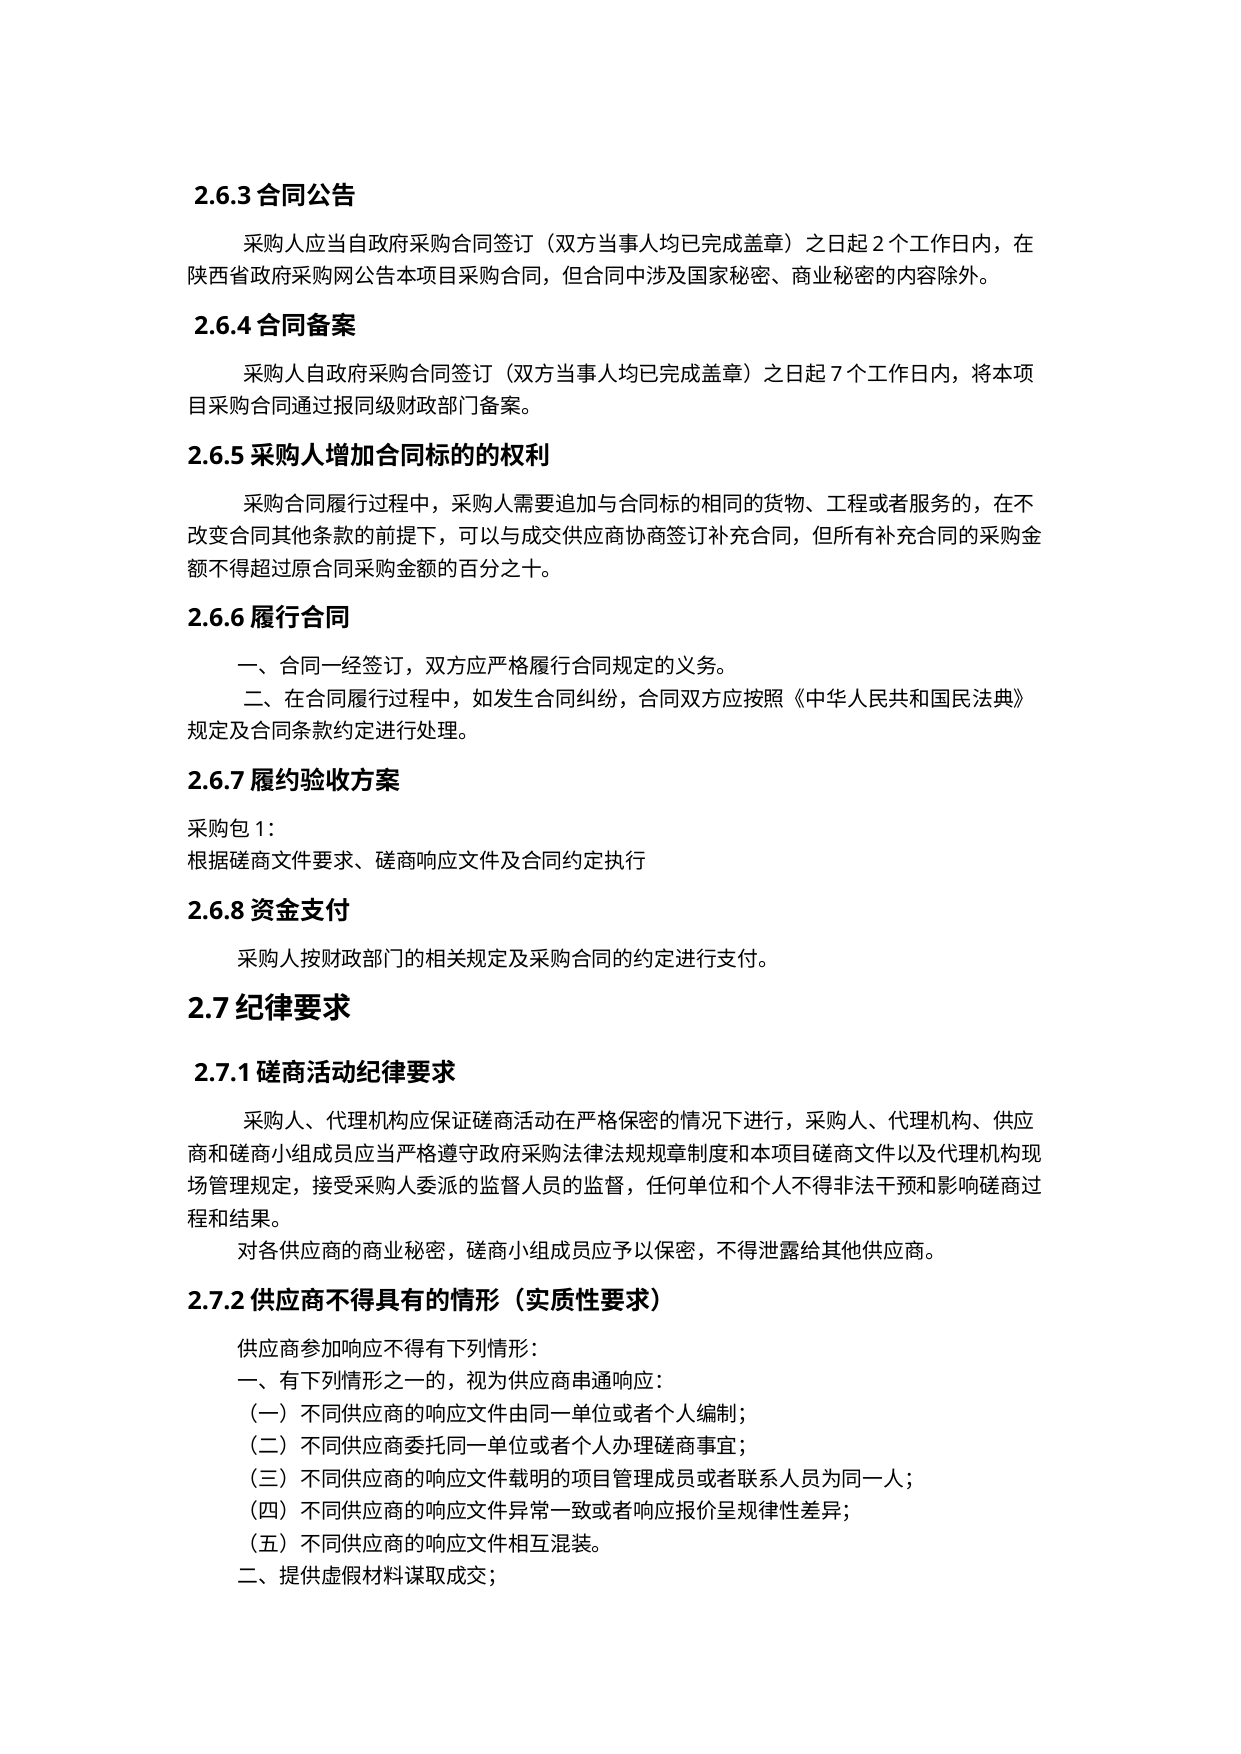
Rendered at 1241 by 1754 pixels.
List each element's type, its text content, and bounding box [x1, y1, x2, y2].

text 2.7.1磋商活动纪律要求 [187, 1039, 1053, 1104]
text 对各供应商的商业秘密，磋商小组成员应予以保密，不得泄露给其他供应商。 [187, 1234, 1053, 1267]
text 二、提供虚假材料谋取成交； [187, 1559, 1053, 1592]
text （三）不同供应商的响应文件载明的项目管理成员或者联系人员为同一人； [187, 1462, 1053, 1494]
text 2.7纪律要求 [187, 974, 1053, 1039]
text （五）不同供应商的响应文件相互混装。 [187, 1527, 1053, 1559]
text 2.6.4合同备案 [187, 292, 1053, 357]
text 采购人自政府采购合同签订（双方当事人均已完成盖章）之日起7个工作日内，将本项目采购合同通过报同级财政部门备案。 [187, 357, 1053, 422]
text 采购包1： [187, 812, 1053, 844]
text 采购人按财政部门的相关规定及采购合同的约定进行支付。 [187, 942, 1053, 974]
text （四）不同供应商的响应文件异常一致或者响应报价呈规律性差异； [187, 1494, 1053, 1527]
text 2.6.3合同公告 [187, 162, 1053, 227]
text （二）不同供应商委托同一单位或者个人办理磋商事宜； [187, 1429, 1053, 1462]
text 2.7.2供应商不得具有的情形（实质性要求） [187, 1267, 1053, 1332]
text 2.6.6履行合同 [187, 584, 1053, 649]
text 采购合同履行过程中，采购人需要追加与合同标的相同的货物、工程或者服务的，在不改变合同其他条款的前提下，可以与成交供应商协商签订补充合同，但所有补充合同的采购金额不得超过原合同采购金额的百分之十。 [187, 487, 1053, 584]
text 2.6.7履约验收方案 [187, 747, 1053, 812]
text 2.6.8资金支付 [187, 877, 1053, 942]
text 一、有下列情形之一的，视为供应商串通响应： [187, 1364, 1053, 1397]
text 采购人应当自政府采购合同签订（双方当事人均已完成盖章）之日起2个工作日内，在陕西省政府采购网公告本项目采购合同，但合同中涉及国家秘密、商业秘密的内容除外。 [187, 227, 1053, 292]
text （一）不同供应商的响应文件由同一单位或者个人编制； [187, 1397, 1053, 1429]
text 二、在合同履行过程中，如发生合同纠纷，合同双方应按照《中华人民共和国民法典》规定及合同条款约定进行处理。 [187, 682, 1053, 747]
text 一、合同一经签订，双方应严格履行合同规定的义务。 [187, 649, 1053, 682]
text 根据磋商文件要求、磋商响应文件及合同约定执行 [187, 844, 1053, 877]
text 采购人、代理机构应保证磋商活动在严格保密的情况下进行，采购人、代理机构、供应商和磋商小组成员应当严格遵守政府采购法律法规规章制度和本项目磋商文件以及代理机构现场管理规定，接受采购人委派的监督人员的监督，任何单位和个人不得非法干预和影响磋商过程和结果。 [187, 1104, 1053, 1234]
text 供应商参加响应不得有下列情形： [187, 1332, 1053, 1364]
text 2.6.5采购人增加合同标的的权利 [187, 422, 1053, 487]
